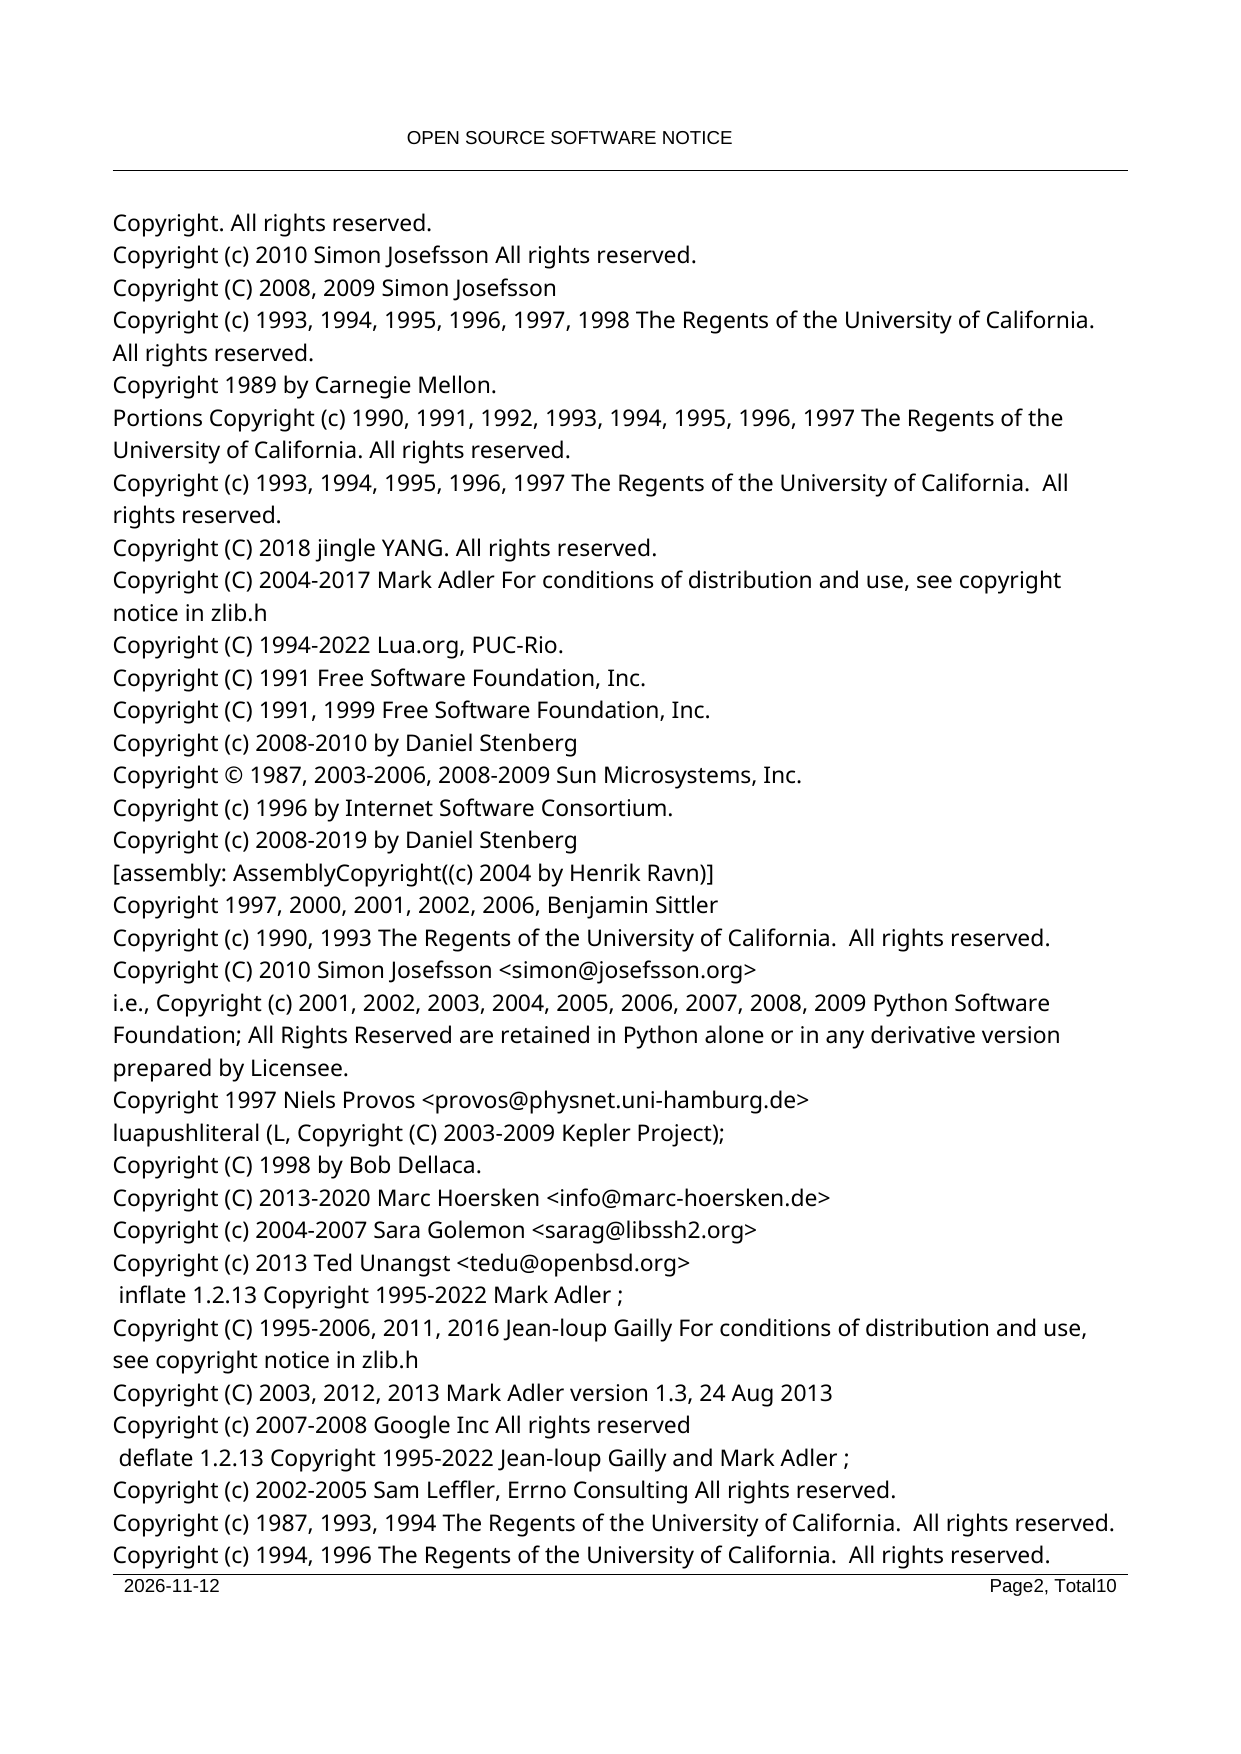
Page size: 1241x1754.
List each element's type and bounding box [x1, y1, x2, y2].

text [112, 206, 1128, 1571]
